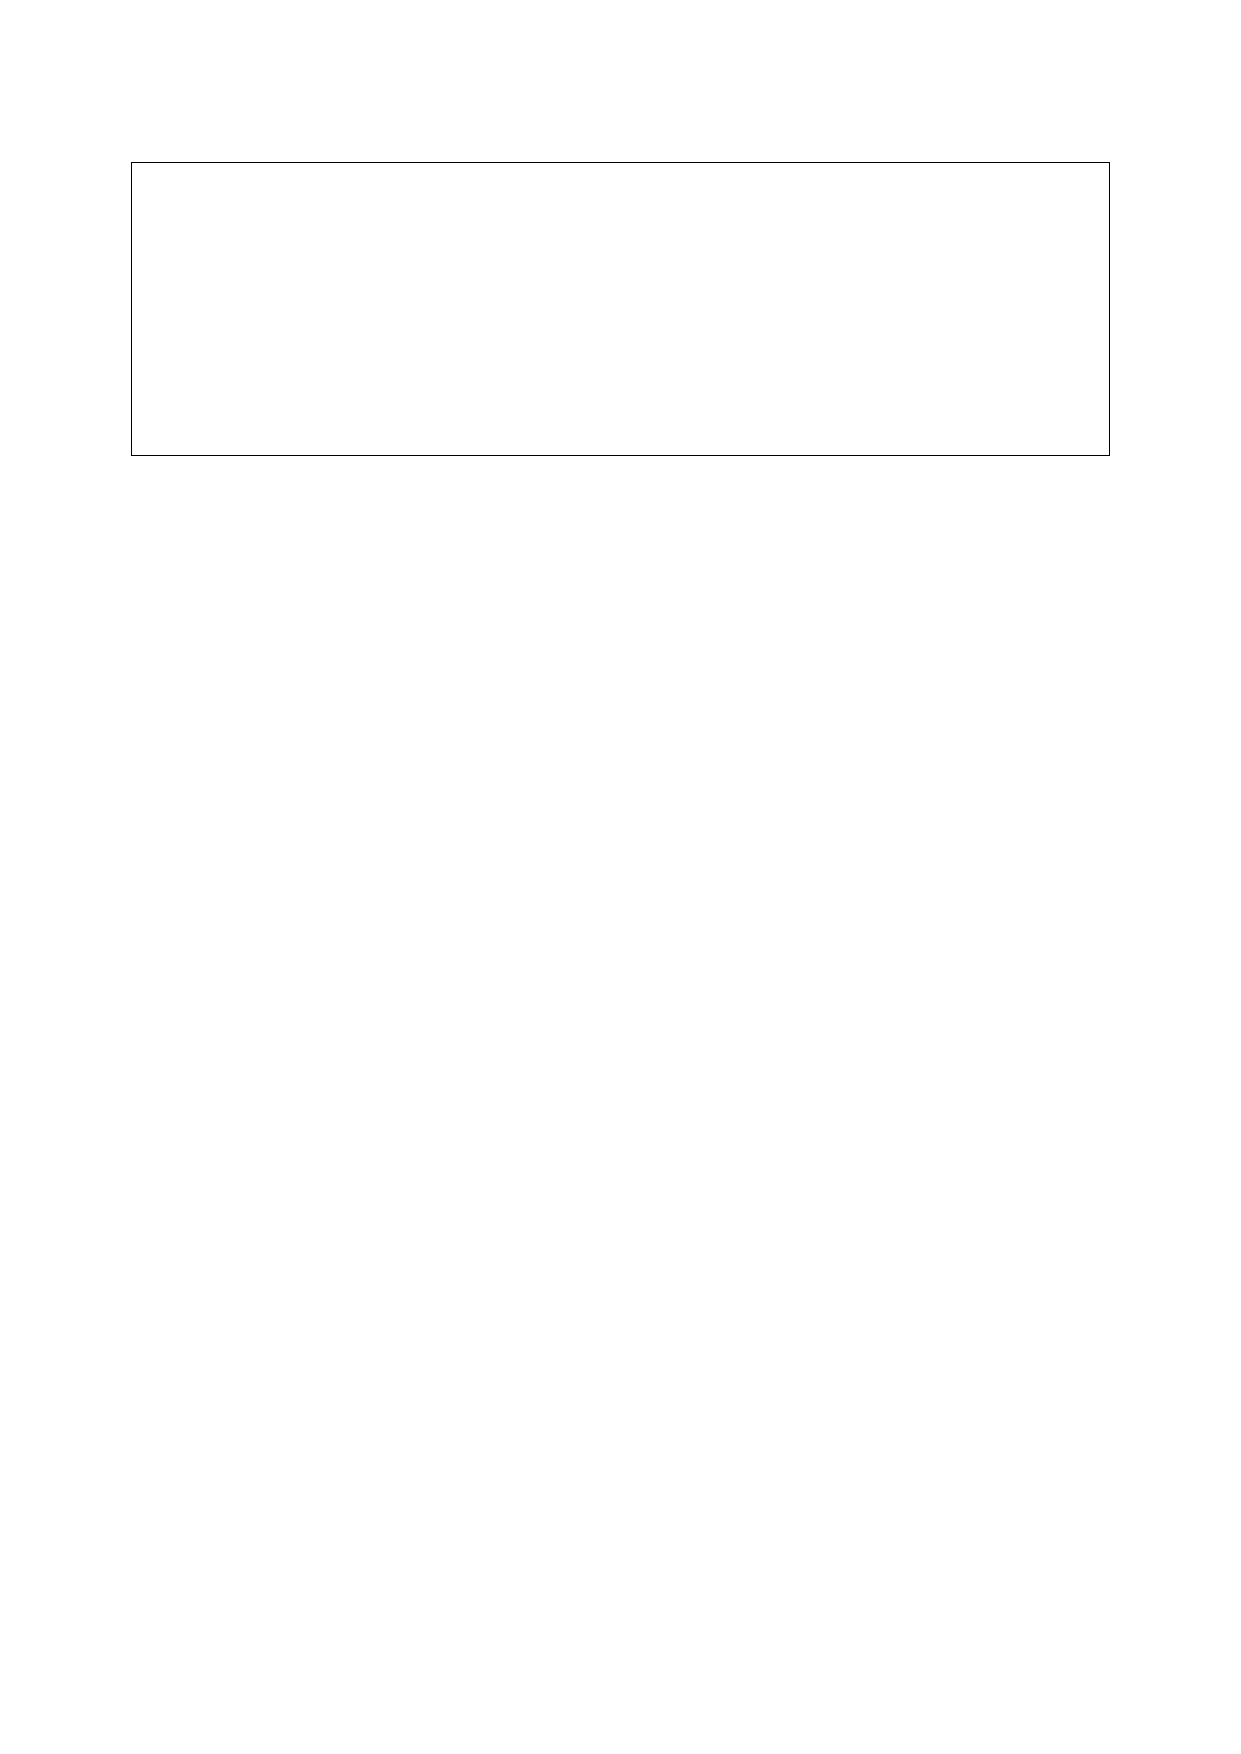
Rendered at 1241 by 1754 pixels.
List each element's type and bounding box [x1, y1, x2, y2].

table_cell [132, 163, 1109, 455]
